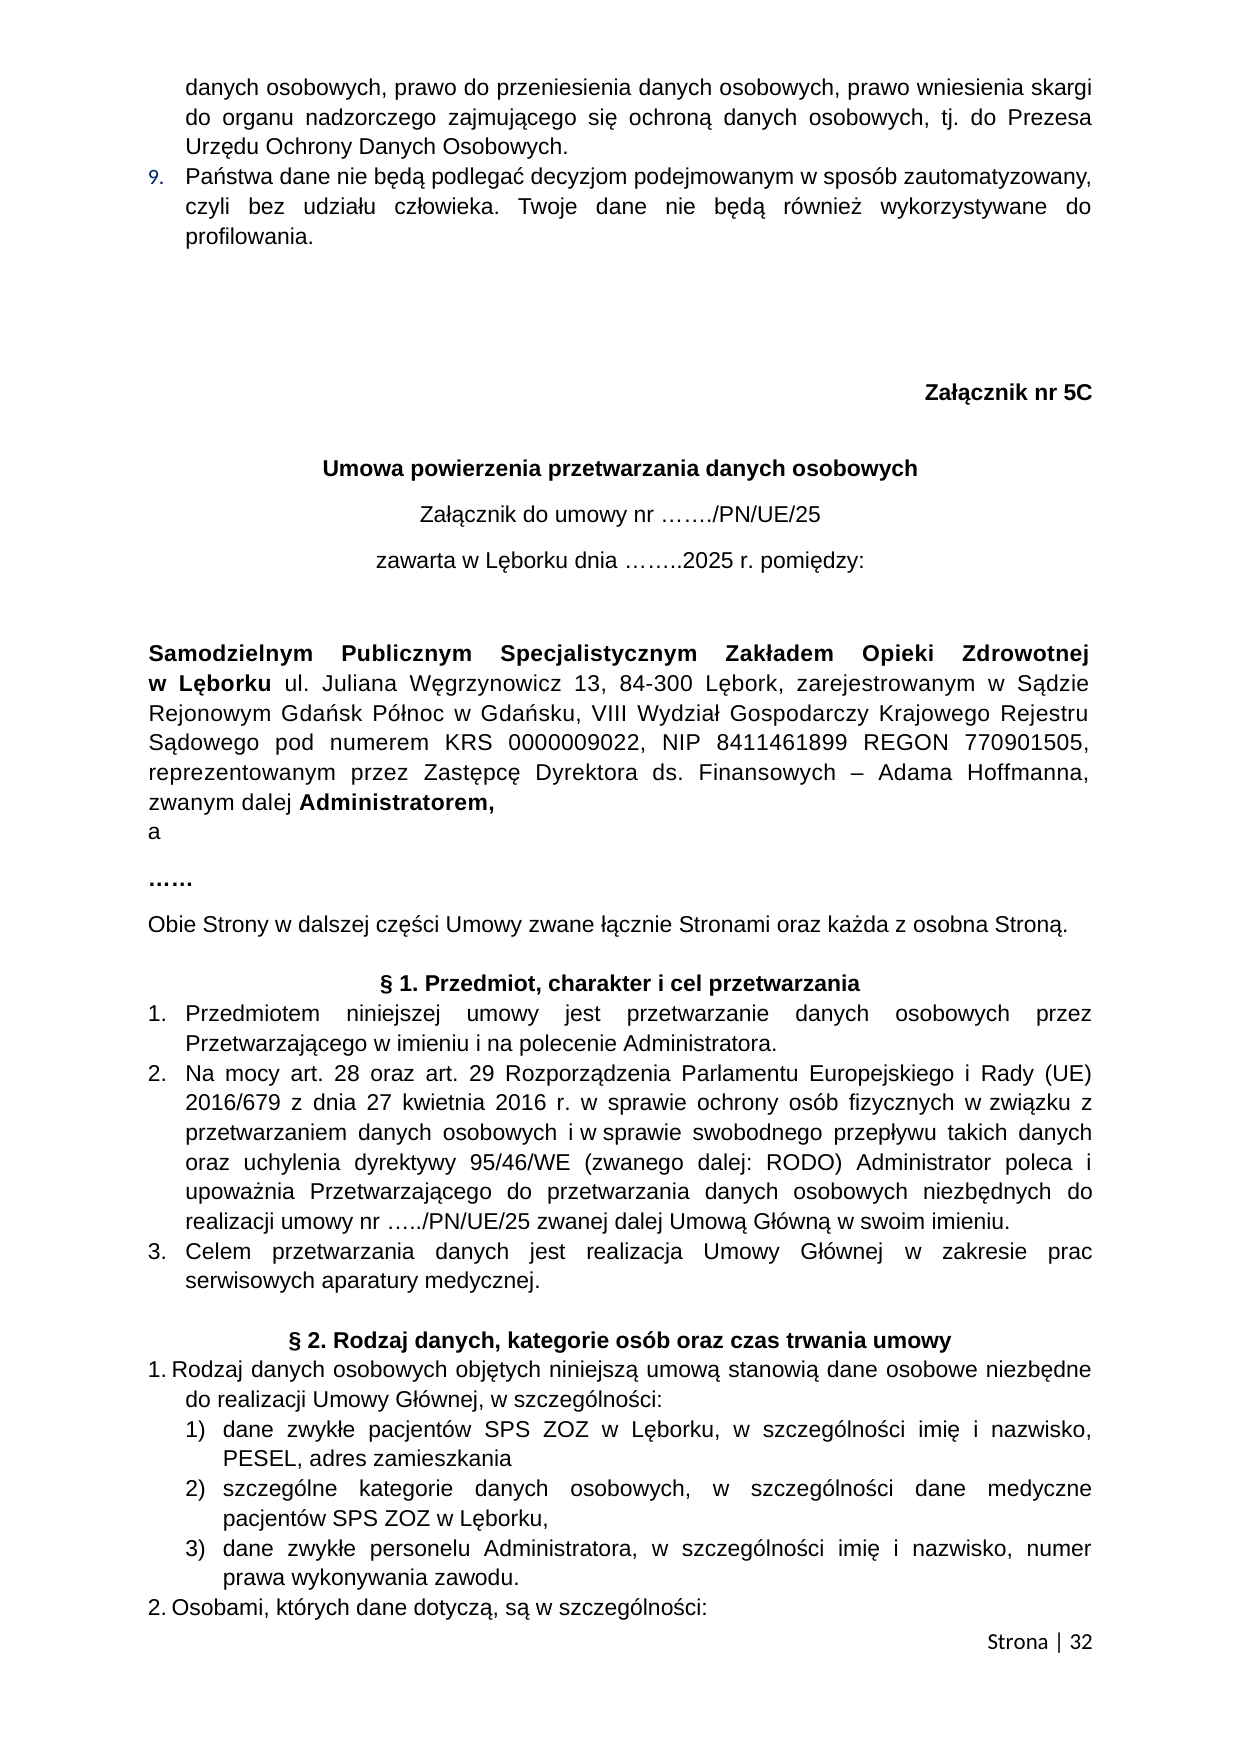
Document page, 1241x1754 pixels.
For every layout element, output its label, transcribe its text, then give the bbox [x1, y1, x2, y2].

text Umowa powierzenia przetwarzania danych osobowych [148, 455, 1092, 481]
text § 1. Przedmiot, charakter i cel przetwarzania [148, 970, 1092, 997]
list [148, 74, 1092, 159]
text zawarta w Lęborku dnia ……..2025 r. pomiędzy: [148, 547, 1092, 574]
text Załącznik nr 5C [148, 379, 1092, 405]
list Państwa dane nie będą podlegać decyzjom podejmowanym w sposób zautomatyzowany, czyli bez udziału człowieka. Twoje dane nie będą również wykorzystywane do profilowania. [148, 163, 1092, 249]
list dane zwykłe personelu Administratora, w szczególności imię i nazwisko, numer prawa wykonywania zawodu. [185, 1534, 1092, 1591]
text § 2. Rodzaj danych, kategorie osób oraz czas trwania umowy [148, 1327, 1092, 1353]
text Przedmiotem niniejszej umowy jest przetwarzanie danych osobowych przez Przetwarzającego w imieniu i na polecenie Administratora. [148, 1000, 1092, 1056]
text Na mocy art. 28 oraz art. 29 Rozporządzenia Parlamentu Europejskiego i Rady (UE) 2016/679 z dnia 27 kwietnia 2016 r. w sprawie ochrony osób fizycznych w związku z przetwarzaniem danych osobowych i w sprawie swobodnego przepływu takich danych oraz uchylenia dyrektywy 95/46/WE (zwanego dalej: RODO) Administrator poleca i upoważnia Przetwarzającego do przetwarzania danych osobowych niezbędnych do realizacji umowy nr …../PN/UE/25 zwanej dalej Umową Główną w swoim imieniu. [148, 1059, 1092, 1234]
list dane zwykłe pacjentów SPS ZOZ w Lęborku, w szczególności imię i nazwisko, PESEL, adres zamieszkania [185, 1416, 1092, 1472]
text Samodzielnym Publicznym Specjalistycznym Zakładem Opieki Zdrowotnej w Lęborku ul. Juliana Węgrzynowicz 13, 84-300 Lębork, zarejestrowanym w Sądzie Rejonowym Gdańsk Północ w Gdańsku, VIII Wydział Gospodarczy Krajowego Rejestru Sądowego pod numerem KRS 0000009022, NIP 8411461899 REGON 770901505, reprezentowanym przez Zastępcę Dyrektora ds. Finansowych – Adama Hoffmanna, zwanym dalej Administratorem, [148, 640, 1090, 815]
text Załącznik do umowy nr ……./PN/UE/25 [148, 501, 1092, 527]
list szczególne kategorie danych osobowych, w szczególności dane medyczne pacjentów SPS ZOZ w Lęborku, [185, 1475, 1092, 1531]
text Celem przetwarzania danych jest realizacja Umowy Głównej w zakresie prac serwisowych aparatury medycznej. [148, 1238, 1092, 1294]
list Osobami, których dane dotyczą, są w szczególności: [148, 1594, 1092, 1620]
text …… [148, 865, 1092, 891]
text a [148, 818, 1092, 845]
list Rodzaj danych osobowych objętych niniejszą umową stanowią dane osobowe niezbędne do realizacji Umowy Głównej, w szczególności: [148, 1356, 1092, 1412]
list Obie Strony w dalszej części Umowy zwane łącznie Stronami oraz każda z osobna Stroną. [148, 911, 1092, 937]
